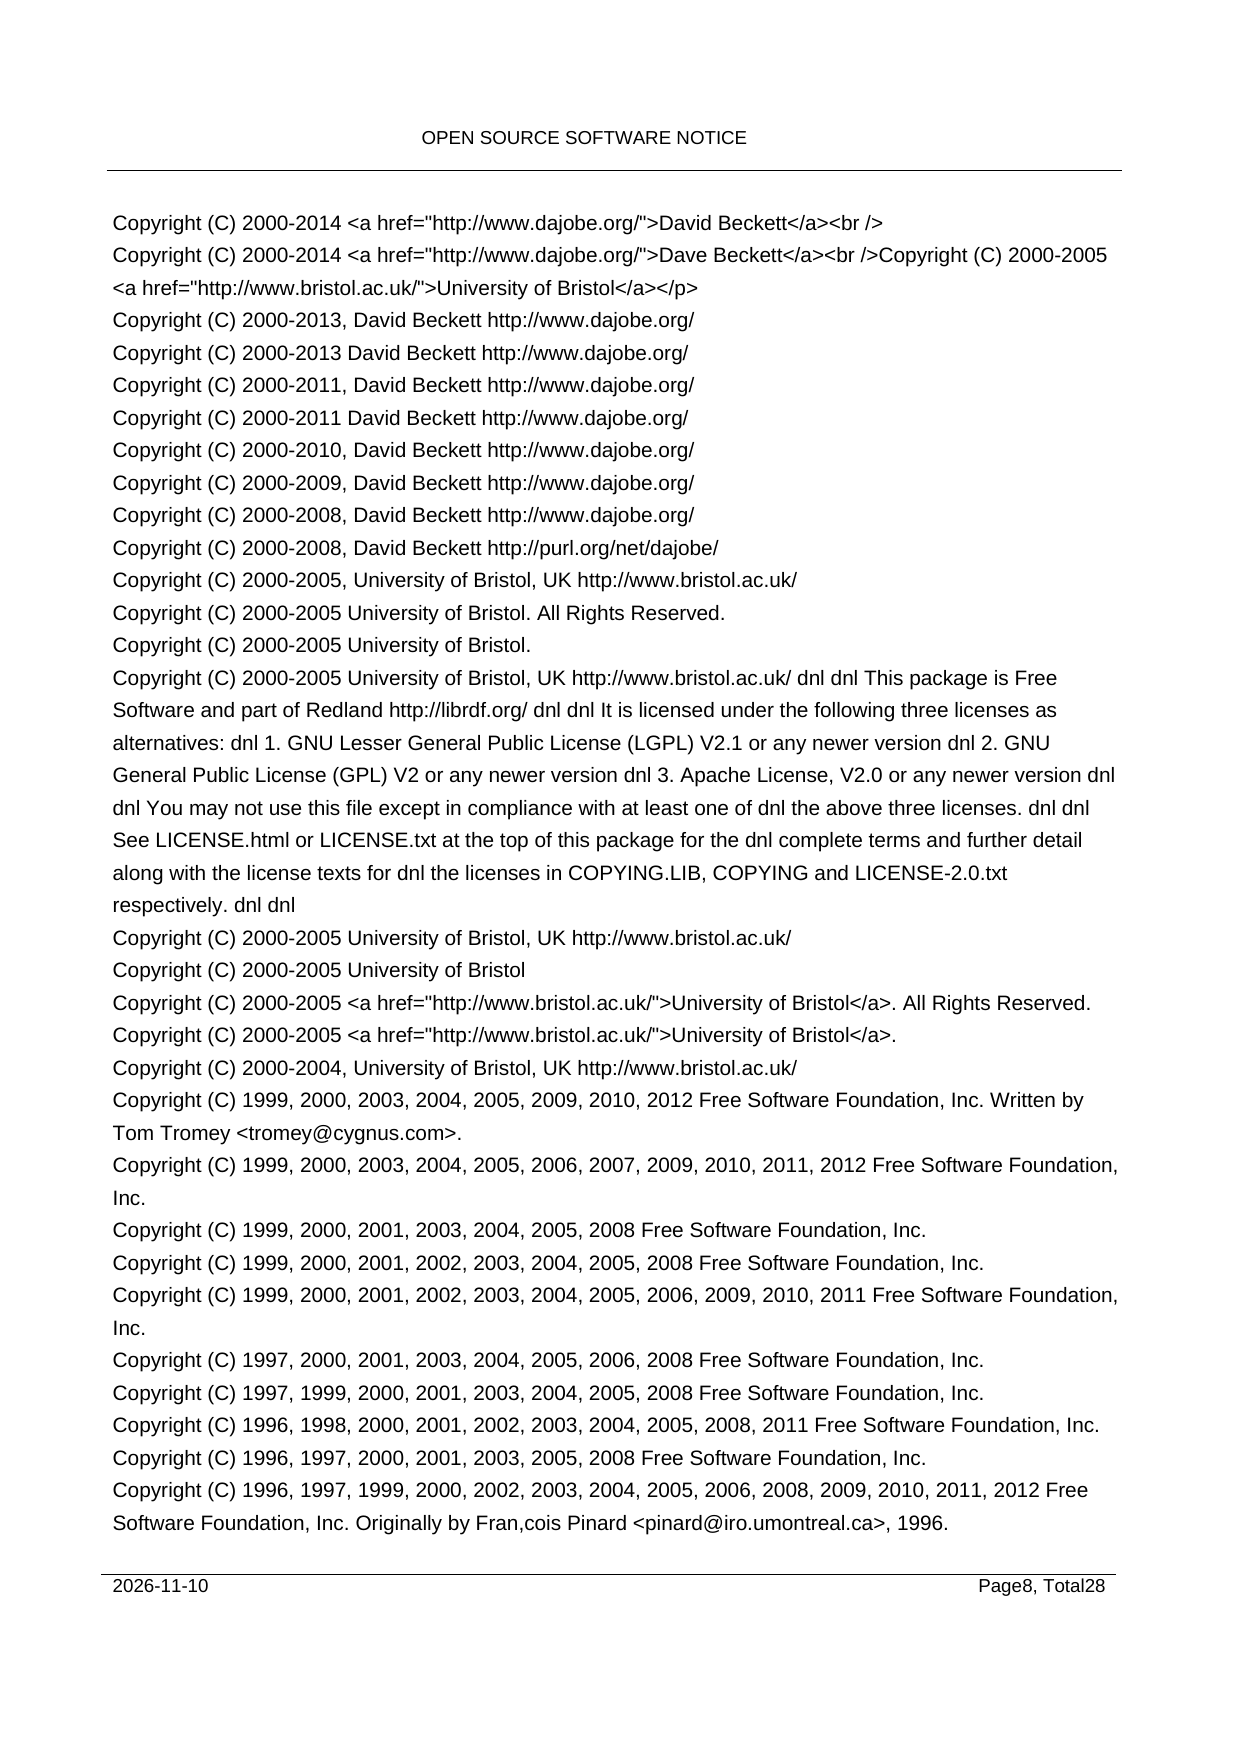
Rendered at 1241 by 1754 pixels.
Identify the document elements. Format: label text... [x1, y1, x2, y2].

text Copyright (C) 1997, 1999, 2000, 2001, 2003, 2004, 2005, 2008 Free Software Foundation, Inc. [112, 1376, 1128, 1409]
text Copyright (C) 2000-2004, University of Bristol, UK http://www.bristol.ac.uk/ [112, 1051, 1128, 1084]
text Copyright (C) 2000-2010, David Beckett http://www.dajobe.org/ [112, 434, 1128, 466]
text Copyright (C) 2000-2005 University of Bristol [112, 954, 1128, 986]
text Copyright (C) 2000-2005 University of Bristol. [112, 629, 1128, 661]
text Copyright (C) 1999, 2000, 2003, 2004, 2005, 2006, 2007, 2009, 2010, 2011, 2012 Free Software Foundation, Inc. [112, 1149, 1128, 1214]
text Copyright (C) 1999, 2000, 2001, 2003, 2004, 2005, 2008 Free Software Foundation, Inc. [112, 1214, 1128, 1246]
text Copyright (C) 1996, 1998, 2000, 2001, 2002, 2003, 2004, 2005, 2008, 2011 Free Software Foundation, Inc. [112, 1409, 1128, 1441]
text Copyright (C) 2000-2009, David Beckett http://www.dajobe.org/ [112, 466, 1128, 499]
text Copyright (C) 2000-2013 David Beckett http://www.dajobe.org/ [112, 336, 1128, 369]
text Copyright (C) 2000-2011, David Beckett http://www.dajobe.org/ [112, 369, 1128, 401]
text Copyright (C) 2000-2005 University of Bristol. All Rights Reserved. [112, 596, 1128, 629]
text Copyright (C) 2000-2005 University of Bristol, UK http://www.bristol.ac.uk/ [112, 921, 1128, 954]
text Copyright (C) 2000-2008, David Beckett http://www.dajobe.org/ [112, 499, 1128, 531]
text Copyright (C) 1999, 2000, 2003, 2004, 2005, 2009, 2010, 2012 Free Software Foundation, Inc. Written by Tom Tromey <tromey@cygnus.com>. [112, 1084, 1128, 1149]
text Copyright (C) 2000-2005 University of Bristol, UK http://www.bristol.ac.uk/ dnl dnl This package is Free Software and part of Redland http://librdf.org/ dnl dnl It is licensed under the following three licenses as alternatives: dnl 1. GNU Lesser General Public License (LGPL) V2.1 or any newer version dnl 2. GNU General Public License (GPL) V2 or any newer version dnl 3. Apache License, V2.0 or any newer version dnl dnl You may not use this file except in compliance with at least one of dnl the above three licenses. dnl dnl See LICENSE.html or LICENSE.txt at the top of this package for the dnl complete terms and further detail along with the license texts for dnl the licenses in COPYING.LIB, COPYING and LICENSE-2.0.txt respectively. dnl dnl [112, 661, 1128, 921]
text Copyright (C) 1996, 1997, 2000, 2001, 2003, 2005, 2008 Free Software Foundation, Inc. [112, 1441, 1128, 1474]
text Copyright (C) 1999, 2000, 2001, 2002, 2003, 2004, 2005, 2008 Free Software Foundation, Inc. [112, 1246, 1128, 1279]
text Copyright (C) 2000-2005, University of Bristol, UK http://www.bristol.ac.uk/ [112, 564, 1128, 596]
text Copyright (C) 2000-2011 David Beckett http://www.dajobe.org/ [112, 401, 1128, 434]
text Copyright (C) 1999, 2000, 2001, 2002, 2003, 2004, 2005, 2006, 2009, 2010, 2011 Free Software Foundation, Inc. [112, 1279, 1128, 1344]
text Copyright (C) 2000-2014 <a href="http://www.dajobe.org/">Dave Beckett</a><br />Copyright (C) 2000-2005 <a href="http://www.bristol.ac.uk/">University of Bristol</a></p> [112, 239, 1128, 304]
text Copyright (C) 2000-2005 <a href="http://www.bristol.ac.uk/">University of Bristol</a>. [112, 1019, 1128, 1051]
text Copyright (C) 1997, 2000, 2001, 2003, 2004, 2005, 2006, 2008 Free Software Foundation, Inc. [112, 1344, 1128, 1376]
text Copyright (C) 2000-2013, David Beckett http://www.dajobe.org/ [112, 304, 1128, 336]
text Copyright (C) 1996, 1997, 1999, 2000, 2002, 2003, 2004, 2005, 2006, 2008, 2009, 2010, 2011, 2012 Free Software Foundation, Inc. Originally by Fran,cois Pinard <pinard@iro.umontreal.ca>, 1996. [112, 1474, 1128, 1539]
text Copyright (C) 2000-2008, David Beckett http://purl.org/net/dajobe/ [112, 531, 1128, 564]
text Copyright (C) 2000-2014 <a href="http://www.dajobe.org/">David Beckett</a><br /> [112, 206, 1128, 239]
text Copyright (C) 2000-2005 <a href="http://www.bristol.ac.uk/">University of Bristol</a>. All Rights Reserved. [112, 986, 1128, 1019]
